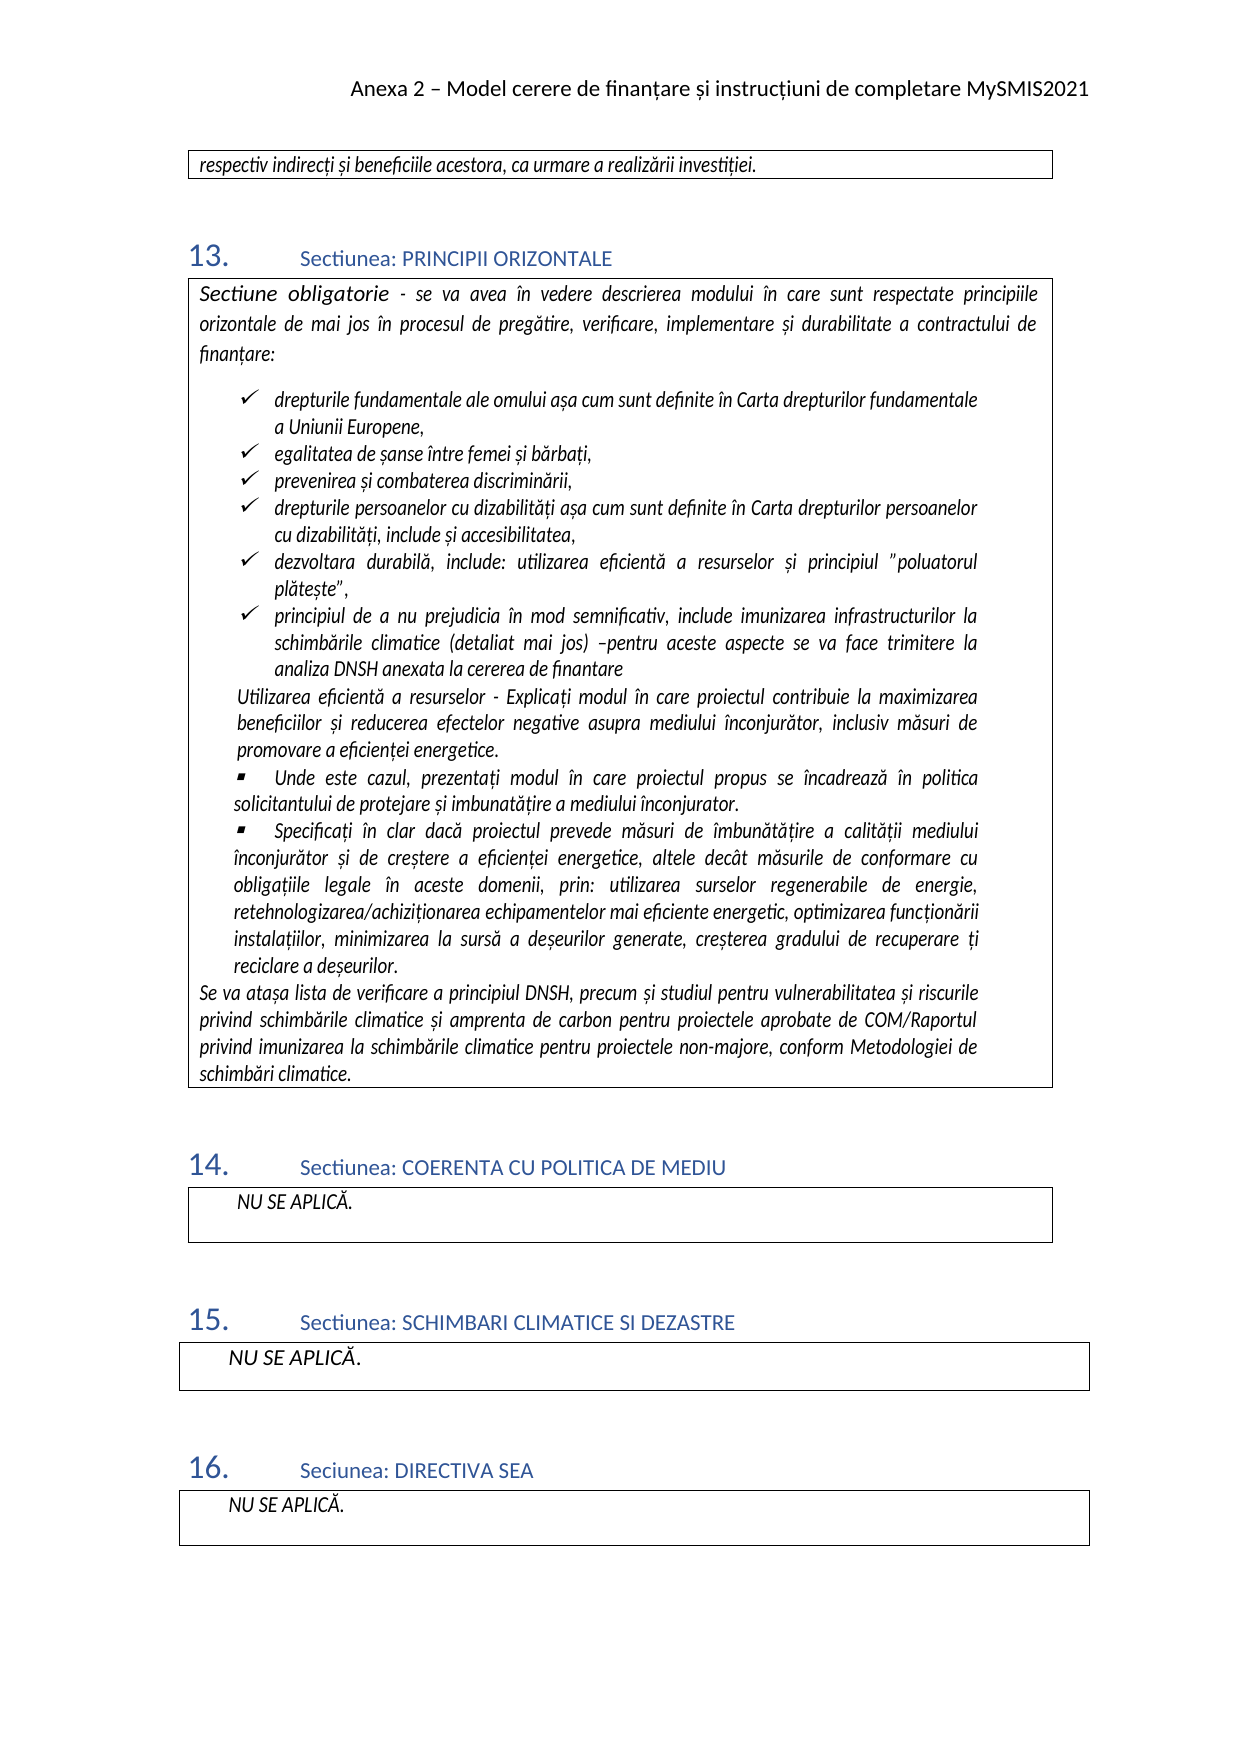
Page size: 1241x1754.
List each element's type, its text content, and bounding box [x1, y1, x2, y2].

subtitle Sectiunea: COERENTA CU POLITICA DE MEDIU [187, 1143, 1090, 1184]
subtitle Sectiunea: PRINCIPII ORIZONTALE [187, 234, 1090, 275]
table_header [189, 151, 1052, 178]
table_header NU SE APLICĂ. [180, 1491, 1089, 1545]
subtitle Sectiunea: SCHIMBARI CLIMATICE SI DEZASTRE [187, 1298, 1090, 1339]
table_header Sectiune obligatorie - se va avea în vedere descrierea modului în care sunt respectate principiile orizontale de mai jos în procesul de pregătire, verificare, implementare și durabilitate a contractului de finanțare: drepturile fundamentale ale omului așa cum sunt definite în Carta drepturilor fundamentale a Uniunii Europene, egalitatea de șanse între femei și bărbați, prevenirea și combaterea discriminării, drepturile persoanelor cu dizabilități așa cum sunt definite în Carta drepturilor persoanelor cu dizabilități, include și accesibilitatea, dezvoltara durabilă, include: utilizarea eficientă a resurselor și principiul ”poluatorul plătește”, principiul de a nu prejudicia în mod semnificativ, include imunizarea infrastructurilor la schimbările climatice (detaliat mai jos) –pentru aceste aspecte se va face trimitere la analiza DNSH anexata la cererea de finantare Utilizarea eficientă a resurselor - Explicaţi modul în care proiectul contribuie la maximizarea beneficiilor şi reducerea efectelor negative asupra mediului înconjurător, inclusiv măsuri de promovare a eficienţei energetice. Unde este cazul, prezentaţi modul în care proiectul propus se încadrează în politica solicitantului de protejare şi imbunatăţire a mediului înconjurator. Specificaţi în clar dacă proiectul prevede măsuri de îmbunătăţire a calităţii mediului înconjurător şi de creştere a eficienţei energetice, altele decât măsurile de conformare cu obligaţiile legale în aceste domenii, prin: utilizarea surselor regenerabile de energie, retehnologizarea/achiziţionarea echipamentelor mai eficiente energetic, optimizarea funcţionării instalaţiilor, minimizarea la sursă a deşeurilor generate, creşterea gradului de recuperare ţi reciclare a deşeurilor. Se va ataşa lista de verificare a principiul DNSH, precum şi studiul pentru vulnerabilitatea și riscurile privind schimbările climatice și amprenta de carbon pentru proiectele aprobate de COM/Raportul privind imunizarea la schimbările climatice pentru proiectele non-majore, conform Metodologiei de schimbări climatice. [189, 279, 1052, 1087]
subtitle Seciunea: DIRECTIVA SEA [187, 1446, 1090, 1487]
table_header NU SE APLICĂ. [180, 1343, 1089, 1390]
table_header NU SE APLICĂ. [189, 1188, 1052, 1242]
